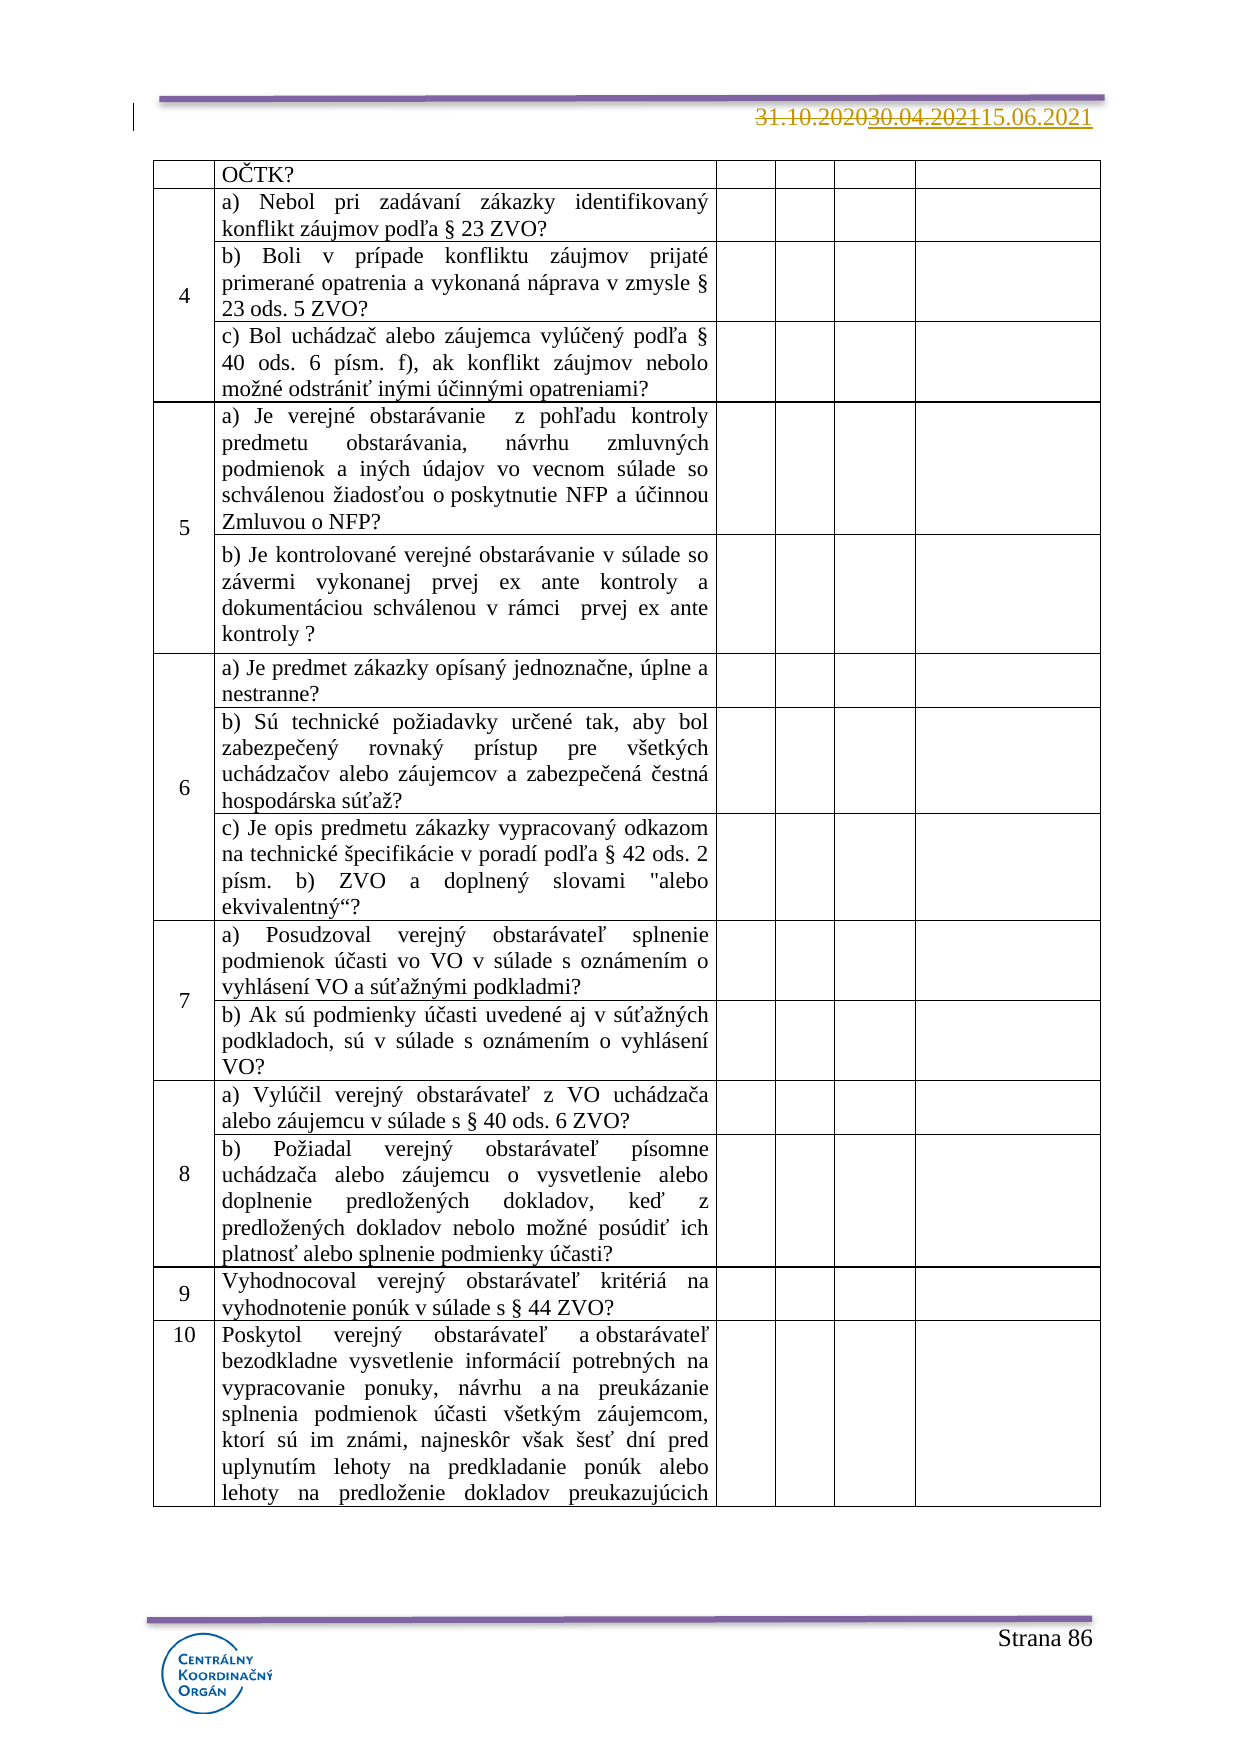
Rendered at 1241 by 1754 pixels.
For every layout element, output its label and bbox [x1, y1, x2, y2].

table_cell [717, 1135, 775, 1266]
picture [159, 1631, 272, 1713]
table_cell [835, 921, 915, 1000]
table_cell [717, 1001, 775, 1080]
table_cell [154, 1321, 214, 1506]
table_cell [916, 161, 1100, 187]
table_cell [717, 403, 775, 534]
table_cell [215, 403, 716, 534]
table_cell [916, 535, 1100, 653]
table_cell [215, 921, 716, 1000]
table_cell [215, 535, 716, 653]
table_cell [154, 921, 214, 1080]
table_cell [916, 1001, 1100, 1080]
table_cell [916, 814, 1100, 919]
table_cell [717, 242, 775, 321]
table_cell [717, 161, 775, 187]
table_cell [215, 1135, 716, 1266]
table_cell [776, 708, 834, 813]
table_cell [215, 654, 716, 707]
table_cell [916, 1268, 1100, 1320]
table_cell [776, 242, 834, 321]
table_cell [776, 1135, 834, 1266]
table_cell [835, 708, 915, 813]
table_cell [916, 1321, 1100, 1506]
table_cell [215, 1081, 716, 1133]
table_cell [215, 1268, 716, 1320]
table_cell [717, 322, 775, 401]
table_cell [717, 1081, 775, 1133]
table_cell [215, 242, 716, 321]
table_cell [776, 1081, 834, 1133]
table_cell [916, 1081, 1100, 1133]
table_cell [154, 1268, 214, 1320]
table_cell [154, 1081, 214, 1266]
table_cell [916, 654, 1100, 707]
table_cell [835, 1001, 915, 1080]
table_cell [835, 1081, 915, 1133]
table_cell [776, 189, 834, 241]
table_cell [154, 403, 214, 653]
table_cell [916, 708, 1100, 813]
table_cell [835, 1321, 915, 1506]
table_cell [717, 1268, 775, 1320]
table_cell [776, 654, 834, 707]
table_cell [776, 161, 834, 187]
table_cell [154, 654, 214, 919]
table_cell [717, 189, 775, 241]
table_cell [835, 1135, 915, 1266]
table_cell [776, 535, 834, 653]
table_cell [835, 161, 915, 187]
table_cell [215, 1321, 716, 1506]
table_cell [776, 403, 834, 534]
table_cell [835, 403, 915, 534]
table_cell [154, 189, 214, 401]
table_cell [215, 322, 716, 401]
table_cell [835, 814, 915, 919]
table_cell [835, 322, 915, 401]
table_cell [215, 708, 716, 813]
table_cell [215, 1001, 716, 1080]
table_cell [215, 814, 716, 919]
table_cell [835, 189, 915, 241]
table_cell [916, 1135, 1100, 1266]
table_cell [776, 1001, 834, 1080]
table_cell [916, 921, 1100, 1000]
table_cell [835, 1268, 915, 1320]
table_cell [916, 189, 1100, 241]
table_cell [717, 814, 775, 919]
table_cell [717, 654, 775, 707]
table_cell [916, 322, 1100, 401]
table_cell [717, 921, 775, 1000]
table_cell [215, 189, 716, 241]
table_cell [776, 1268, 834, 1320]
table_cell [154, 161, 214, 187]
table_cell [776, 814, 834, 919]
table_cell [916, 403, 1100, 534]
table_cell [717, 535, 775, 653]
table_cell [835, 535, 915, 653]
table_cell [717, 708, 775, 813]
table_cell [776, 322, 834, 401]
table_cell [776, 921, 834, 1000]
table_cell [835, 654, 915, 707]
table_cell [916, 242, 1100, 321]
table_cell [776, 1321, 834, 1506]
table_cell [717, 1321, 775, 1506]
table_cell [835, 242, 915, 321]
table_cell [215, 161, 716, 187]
